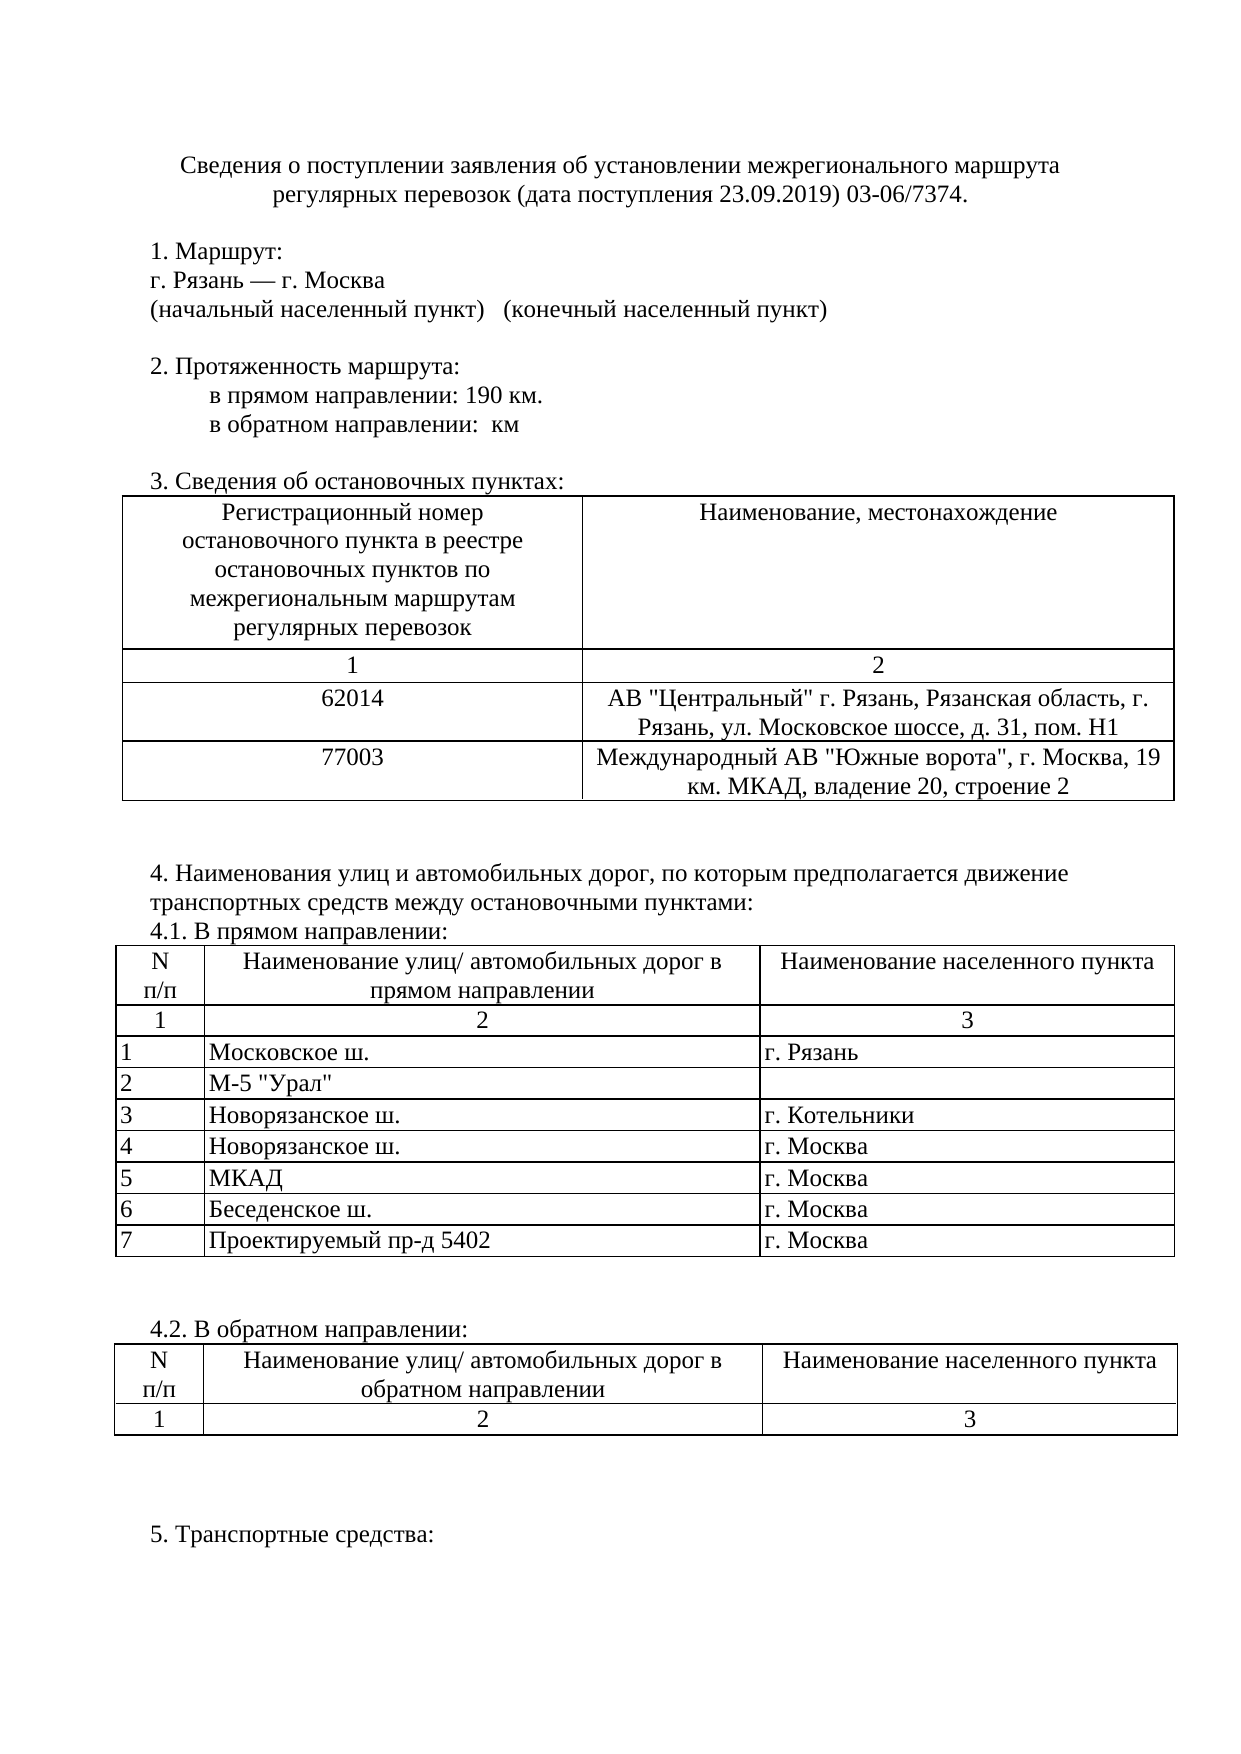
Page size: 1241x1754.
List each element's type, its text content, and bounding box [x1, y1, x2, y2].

table_cell г. Рязань [761, 1037, 1174, 1067]
table_cell Беседенское ш. [205, 1194, 759, 1224]
table_cell г. Москва [761, 1163, 1174, 1193]
table_cell 3 [763, 1403, 1177, 1434]
table_header Наименование улиц/ автомобильных дорог в прямом направлении [205, 946, 759, 1004]
table_header Наименование улиц/ автомобильных дорог в обратном направлении [204, 1345, 762, 1402]
table_cell 4 [117, 1131, 204, 1161]
text (начальный населенный пункт) (конечный населенный пункт) [150, 294, 1090, 322]
table_cell Международный АВ "Южные ворота", г. Москва, 19 км. МКАД, владение 20, строение 2 [583, 742, 1173, 799]
text 2. Протяженность маршрута: [150, 351, 1090, 380]
table_cell М-5 "Урал" [205, 1068, 759, 1098]
table_cell 2 [205, 1006, 759, 1035]
table_header Наименование населенного пункта [761, 946, 1174, 1004]
text в обратном направлении: км [150, 409, 1090, 437]
table_cell 3 [761, 1006, 1174, 1035]
text 4. Наименования улиц и автомобильных дорог, по которым предполагается движение транспортных средств между остановочными пунктами: [150, 858, 1090, 916]
text 5. Транспортные средства: [150, 1519, 1090, 1548]
table_cell Новорязанское ш. [205, 1131, 759, 1161]
table_cell Московское ш. [205, 1037, 759, 1067]
text 4.1. В прямом направлении: [150, 916, 1090, 945]
table_cell МКАД [205, 1163, 759, 1193]
table_cell 1 [117, 1037, 204, 1067]
table_cell г. Котельники [761, 1100, 1174, 1130]
table_cell [761, 1068, 1174, 1098]
table_cell Новорязанское ш. [205, 1100, 759, 1130]
table_cell г. Москва [761, 1131, 1174, 1161]
table_cell 62014 [123, 683, 582, 740]
table_cell 2 [583, 650, 1173, 681]
table_header N п/п [117, 946, 204, 1004]
table_cell 6 [117, 1194, 204, 1224]
table_cell 3 [117, 1100, 204, 1130]
table_cell 77003 [123, 742, 582, 799]
text 4.2. В обратном направлении: [150, 1314, 1090, 1343]
text г. Рязань — г. Москва [150, 265, 1090, 294]
text в прямом направлении: 190 км. [150, 380, 1090, 409]
table_cell г. Москва [761, 1226, 1174, 1256]
table_header Наименование населенного пункта [763, 1345, 1177, 1402]
table_cell г. Москва [761, 1194, 1174, 1224]
table_header Регистрационный номер остановочного пункта в реестре остановочных пунктов по межрегиональным маршрутам регулярных перевозок [123, 497, 582, 648]
table_cell АВ "Центральный" г. Рязань, Рязанская область, г. Рязань, ул. Московское шоссе, д. 31, пом. Н1 [583, 683, 1173, 740]
table_cell 2 [204, 1404, 762, 1434]
text 3. Сведения об остановочных пунктах: [150, 466, 1090, 495]
text 1. Маршрут: [150, 236, 1090, 265]
table_cell Проектируемый пр-д 5402 [205, 1226, 759, 1256]
table_cell 7 [117, 1226, 204, 1256]
table_cell 1 [117, 1006, 204, 1035]
table_cell 1 [115, 1404, 203, 1434]
table_cell 1 [123, 650, 582, 681]
table_header Наименование, местонахождение [583, 497, 1173, 648]
table_header N п/п [115, 1345, 203, 1402]
table_cell 2 [117, 1068, 204, 1098]
text Сведения о поступлении заявления об установлении межрегионального маршрута регулярных перевозок (дата поступления 23.09.2019) 03-06/7374. [150, 150, 1090, 207]
table_cell 5 [117, 1163, 204, 1193]
